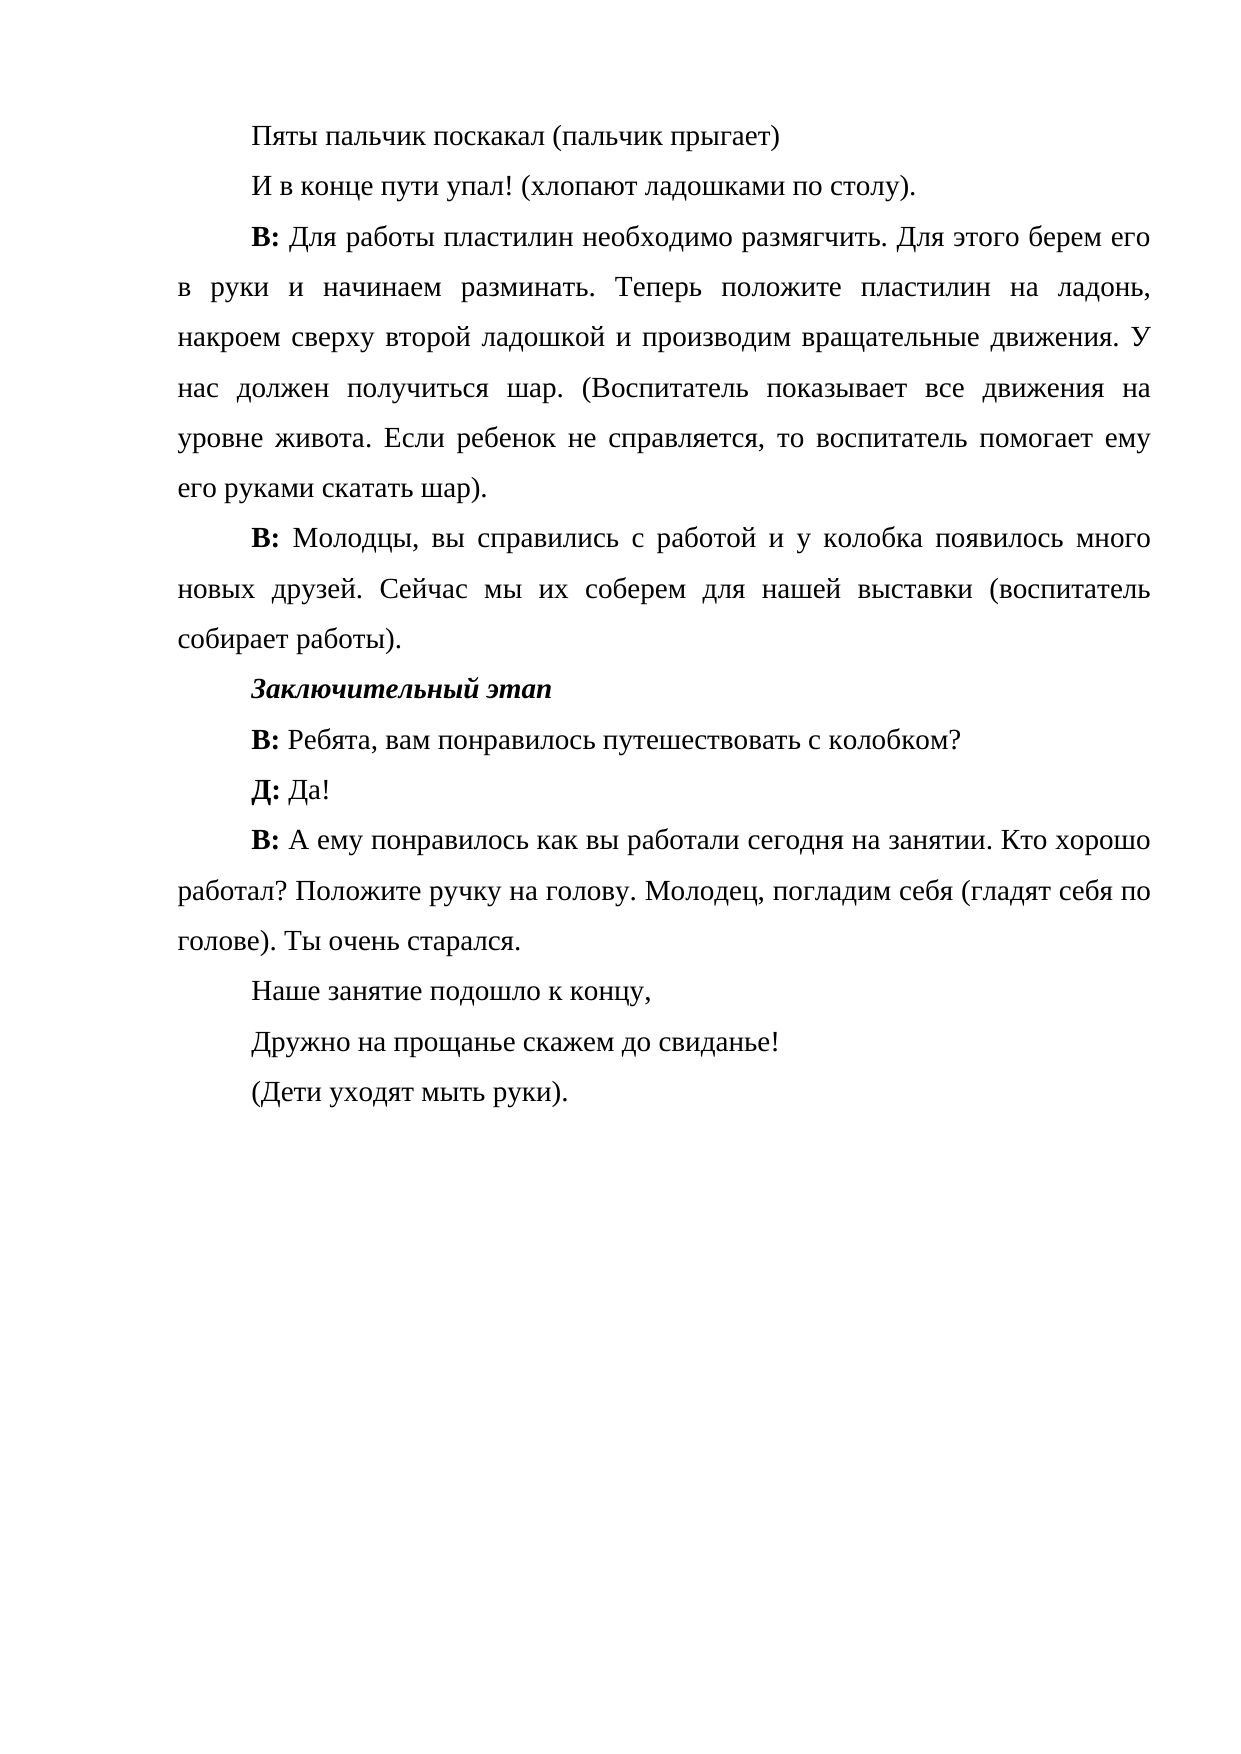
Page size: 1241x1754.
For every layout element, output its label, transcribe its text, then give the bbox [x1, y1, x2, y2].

text Наше занятие подошло к концу, [177, 973, 1152, 1007]
text Заключительный этап [177, 672, 1152, 705]
text Пяты пальчик поскакал (пальчик прыгает) [177, 118, 1152, 152]
text И в конце пути упал! (хлопают ладошками по столу). [177, 168, 1152, 202]
text В: Ребята, вам понравилось путешествовать с колобком? [177, 722, 1152, 755]
text В: А ему понравилось как вы работали сегодня на занятии. Кто хорошо работал? Положите ручку на голову. Молодец, погладим себя (гладят себя по голове). Ты очень старался. [177, 822, 1152, 957]
text В: Для работы пластилин необходимо размягчить. Для этого берем его в руки и начинаем разминать. Теперь положите пластилин на ладонь, накроем сверху второй ладошкой и производим вращательные движения. У нас должен получиться шар. (Воспитатель показывает все движения на уровне живота. Если ребенок не справляется, то воспитатель помогает ему его руками скатать шар). [177, 219, 1152, 504]
text В: Молодцы, вы справились с работой и у колобка появилось много новых друзей. Сейчас мы их соберем для нашей выставки (воспитатель собирает работы). [177, 521, 1152, 655]
text (Дети уходят мыть руки). [177, 1074, 1152, 1108]
text Дружно на прощанье скажем до свиданье! [177, 1024, 1152, 1057]
text Д: Да! [177, 772, 1152, 806]
